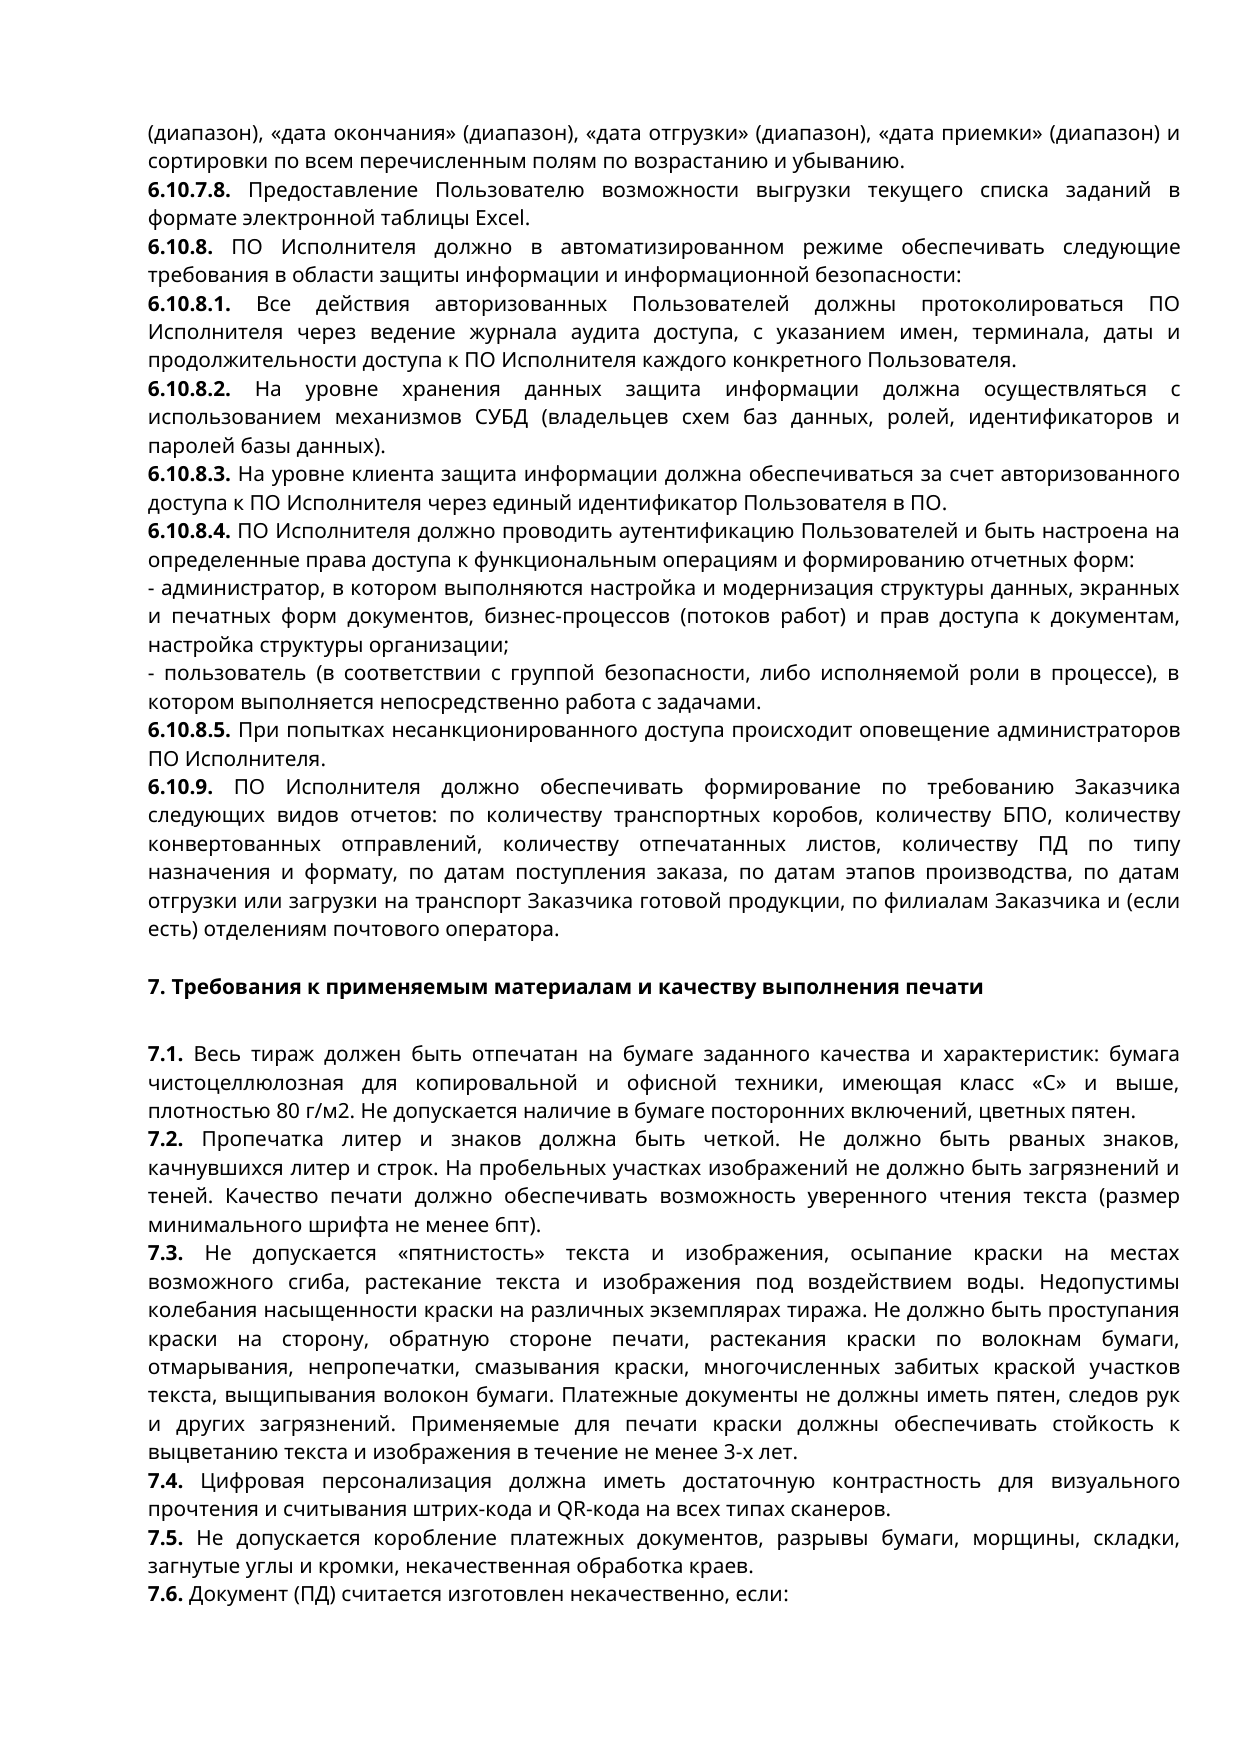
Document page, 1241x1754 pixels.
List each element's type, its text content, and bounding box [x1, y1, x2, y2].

text 6.10.8.2. На уровне хранения данных защита информации должна осуществляться с использованием механизмов СУБД (владельцев схем баз данных, ролей, идентификаторов и паролей базы данных). [148, 374, 1181, 459]
text 6.10.8.3. На уровне клиента защита информации должна обеспечиваться за счет авторизованного доступа к ПО Исполнителя через единый идентификатор Пользователя в ПО. [148, 459, 1181, 516]
text 6.10.8.5. При попытках несанкционированного доступа происходит оповещение администраторов ПО Исполнителя. [148, 715, 1181, 772]
list 7.6. Документ (ПД) считается изготовлен некачественно, если: [148, 1579, 1181, 1608]
text 6.10.8.1. Все действия авторизованных Пользователей должны протоколироваться ПО Исполнителя через ведение журнала аудита доступа, с указанием имен, терминала, даты и продолжительности доступа к ПО Исполнителя каждого конкретного Пользователя. [148, 289, 1181, 374]
text 7.2. Пропечатка литер и знаков должна быть четкой. Не должно быть рваных знаков, качнувшихся литер и строк. На пробельных участках изображений не должно быть загрязнений и теней. Качество печати должно обеспечивать возможность уверенного чтения текста (размер минимального шрифта не менее 6пт). [148, 1124, 1181, 1238]
text 6.10.7.8. Предоставление Пользователю возможности выгрузки текущего списка заданий в формате электронной таблицы Excel. [148, 175, 1181, 232]
text 7.1. Весь тираж должен быть отпечатан на бумаге заданного качества и характеристик: бумага чистоцеллюлозная для копировальной и офисной техники, имеющая класс «С» и выше, плотностью 80 г/м2. Не допускается наличие в бумаге посторонних включений, цветных пятен. [148, 1038, 1181, 1124]
list 7.5. Не допускается коробление платежных документов, разрывы бумаги, морщины, складки, загнутые углы и кромки, некачественная обработка краев. [148, 1523, 1181, 1579]
text 6.10.8.4. ПО Исполнителя должно проводить аутентификацию Пользователей и быть настроена на определенные права доступа к функциональным операциям и формированию отчетных форм: [148, 516, 1181, 573]
list 7.3. Не допускается «пятнистость» текста и изображения, осыпание краски на местах возможного сгиба, растекание текста и изображения под воздействием воды. Недопустимы колебания насыщенности краски на различных экземплярах тиража. Не должно быть проступания краски на сторону, обратную стороне печати, растекания краски по волокнам бумаги, отмарывания, непропечатки, смазывания краски, многочисленных забитых краской участков текста, выщипывания волокон бумаги. Платежные документы не должны иметь пятен, следов рук и других загрязнений. Применяемые для печати краски должны обеспечивать стойкость к выцветанию текста и изображения в течение не менее 3-х лет. [148, 1238, 1181, 1466]
text 7.4. Цифровая персонализация должна иметь достаточную контрастность для визуального прочтения и считывания штрих-кода и QR-кода на всех типах сканеров. [148, 1466, 1181, 1523]
list - администратор, в котором выполняются настройка и модернизация структуры данных, экранных и печатных форм документов, бизнес-процессов (потоков работ) и прав доступа к документам, настройка структуры организации; [148, 573, 1181, 658]
text 6.10.8. ПО Исполнителя должно в автоматизированном режиме обеспечивать следующие требования в области защиты информации и информационной безопасности: [148, 232, 1181, 289]
text 6.10.9. ПО Исполнителя должно обеспечивать формирование по требованию Заказчика следующих видов отчетов: по количеству транспортных коробов, количеству БПО, количеству конвертованных отправлений, количеству отпечатанных листов, количеству ПД по типу назначения и формату, по датам поступления заказа, по датам этапов производства, по датам отгрузки или загрузки на транспорт Заказчика готовой продукции, по филиалам Заказчика и (если есть) отделениям почтового оператора. [148, 772, 1181, 943]
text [148, 118, 1181, 175]
list - пользователь (в соответствии с группой безопасности, либо исполняемой роли в процессе), в котором выполняется непосредственно работа с задачами. [148, 658, 1181, 715]
text 7. Требования к применяемым материалам и качеству выполнения печати [148, 972, 1181, 1001]
